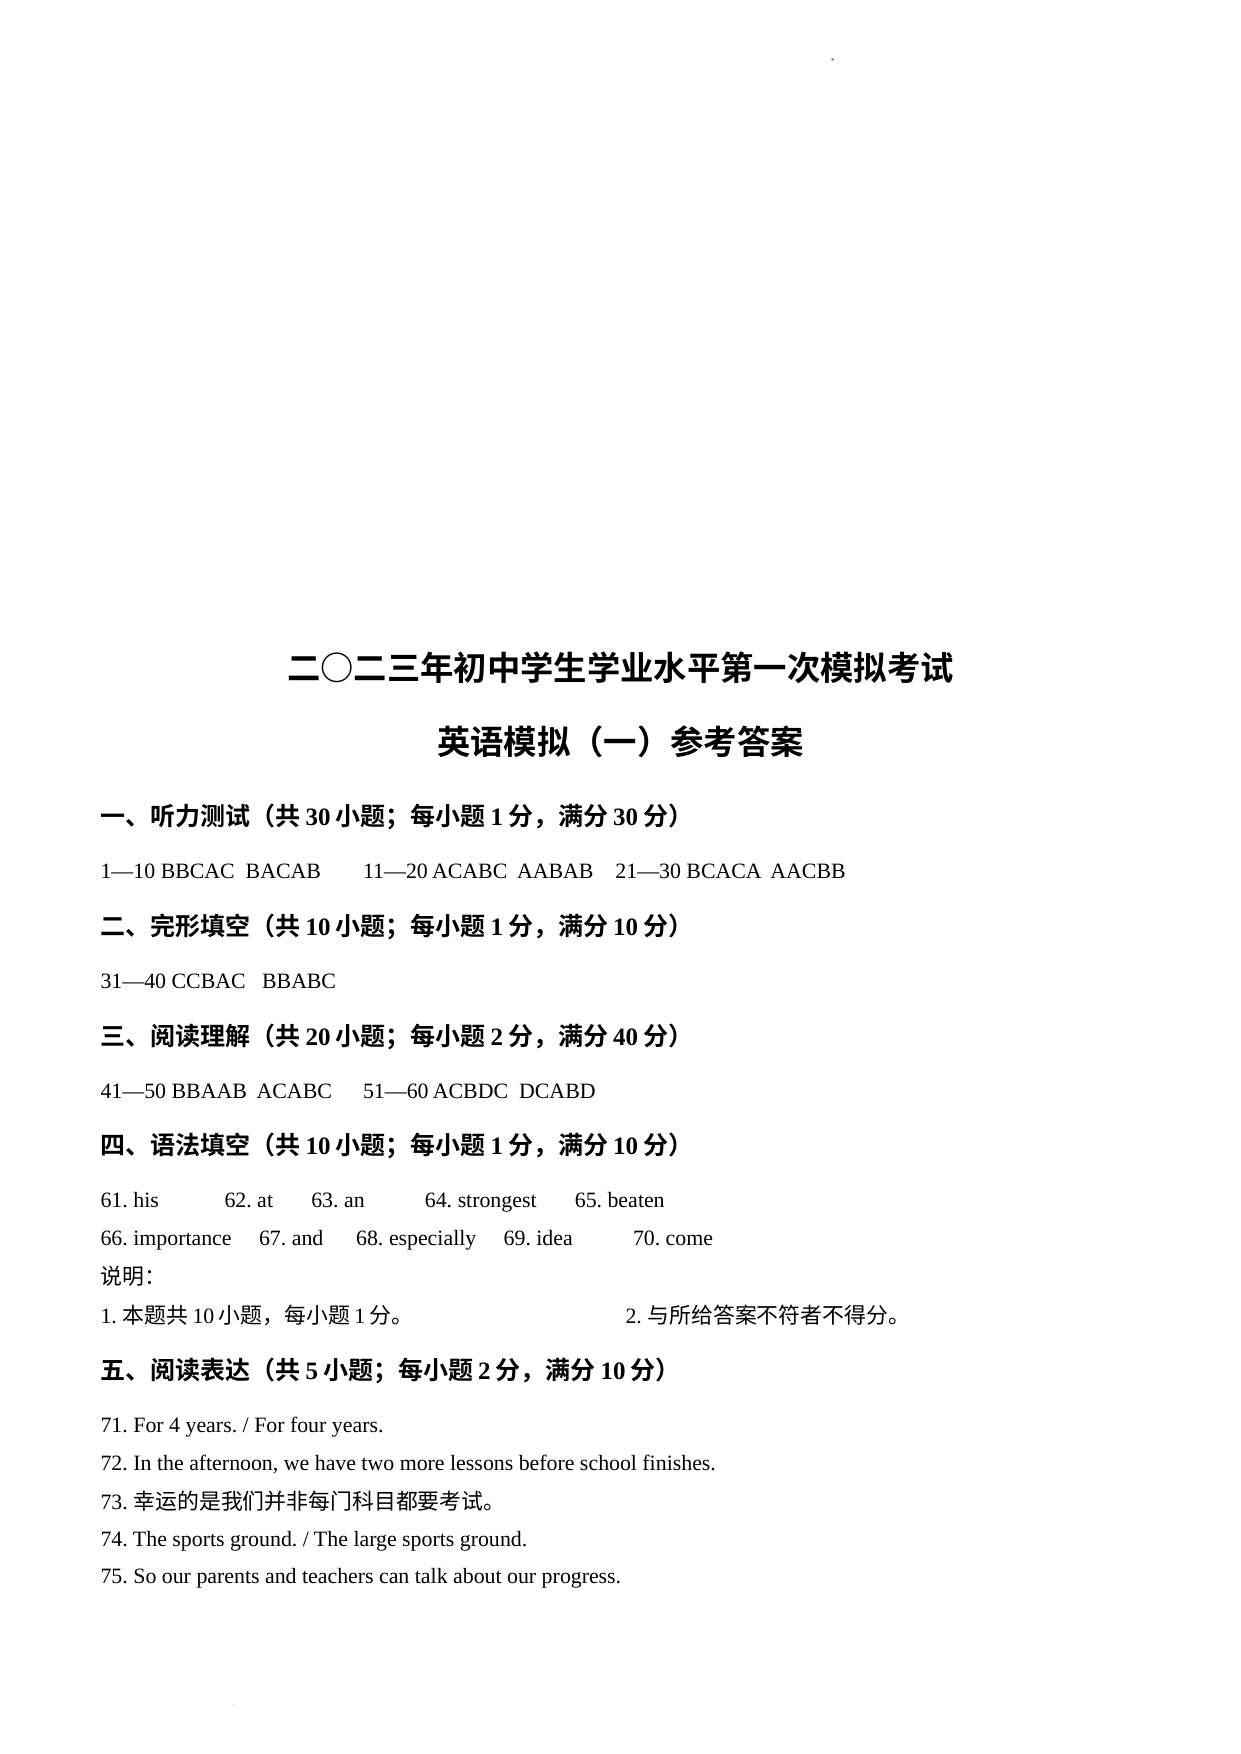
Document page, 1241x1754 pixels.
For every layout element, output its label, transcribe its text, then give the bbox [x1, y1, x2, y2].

text 英语模拟（一）参考答案 [100, 708, 1140, 773]
text 二、完形填空（共10小题；每小题1分，满分10分） [100, 892, 1140, 957]
text 一、听力测试（共30小题；每小题1分，满分30分） [100, 782, 1140, 847]
text 41—50 BBAAB ACABC 51—60 ACBDC DCABD [100, 1074, 1140, 1106]
text 1. 本题共10小题，每小题1分。 2. 与所给答案不符者不得分。 [100, 1297, 1140, 1330]
text 74. The sports ground. / The large sports ground. [100, 1522, 1140, 1554]
text 75. So our parents and teachers can talk about our progress. [100, 1559, 1140, 1592]
text 四、语法填空（共10小题；每小题1分，满分10分） [100, 1111, 1140, 1176]
text 二○二三年初中学生学业水平第一次模拟考试 [100, 633, 1140, 698]
text 71. For 4 years. / For four years. [100, 1408, 1140, 1441]
text 1—10 BBCAC BACAB 11—20 ACABC AABAB 21—30 BCACA AACBB [100, 854, 1140, 887]
text 66. importance 67. and 68. especially 69. idea 70. come [100, 1221, 1140, 1254]
text 说明： [100, 1259, 1140, 1291]
text 72. In the afternoon, we have two more lessons before school finishes. [100, 1446, 1140, 1478]
text 31—40 CCBAC BBABC [100, 964, 1140, 997]
text 三、阅读理解（共20小题；每小题2分，满分40分） [100, 1002, 1140, 1067]
text 61. his 62. at 63. an 64. strongest 65. beaten [100, 1184, 1140, 1216]
text 五、阅读表达（共5小题；每小题2分，满分10分） [100, 1336, 1140, 1401]
text 73. 幸运的是我们并非每门科目都要考试。 [100, 1483, 1140, 1516]
